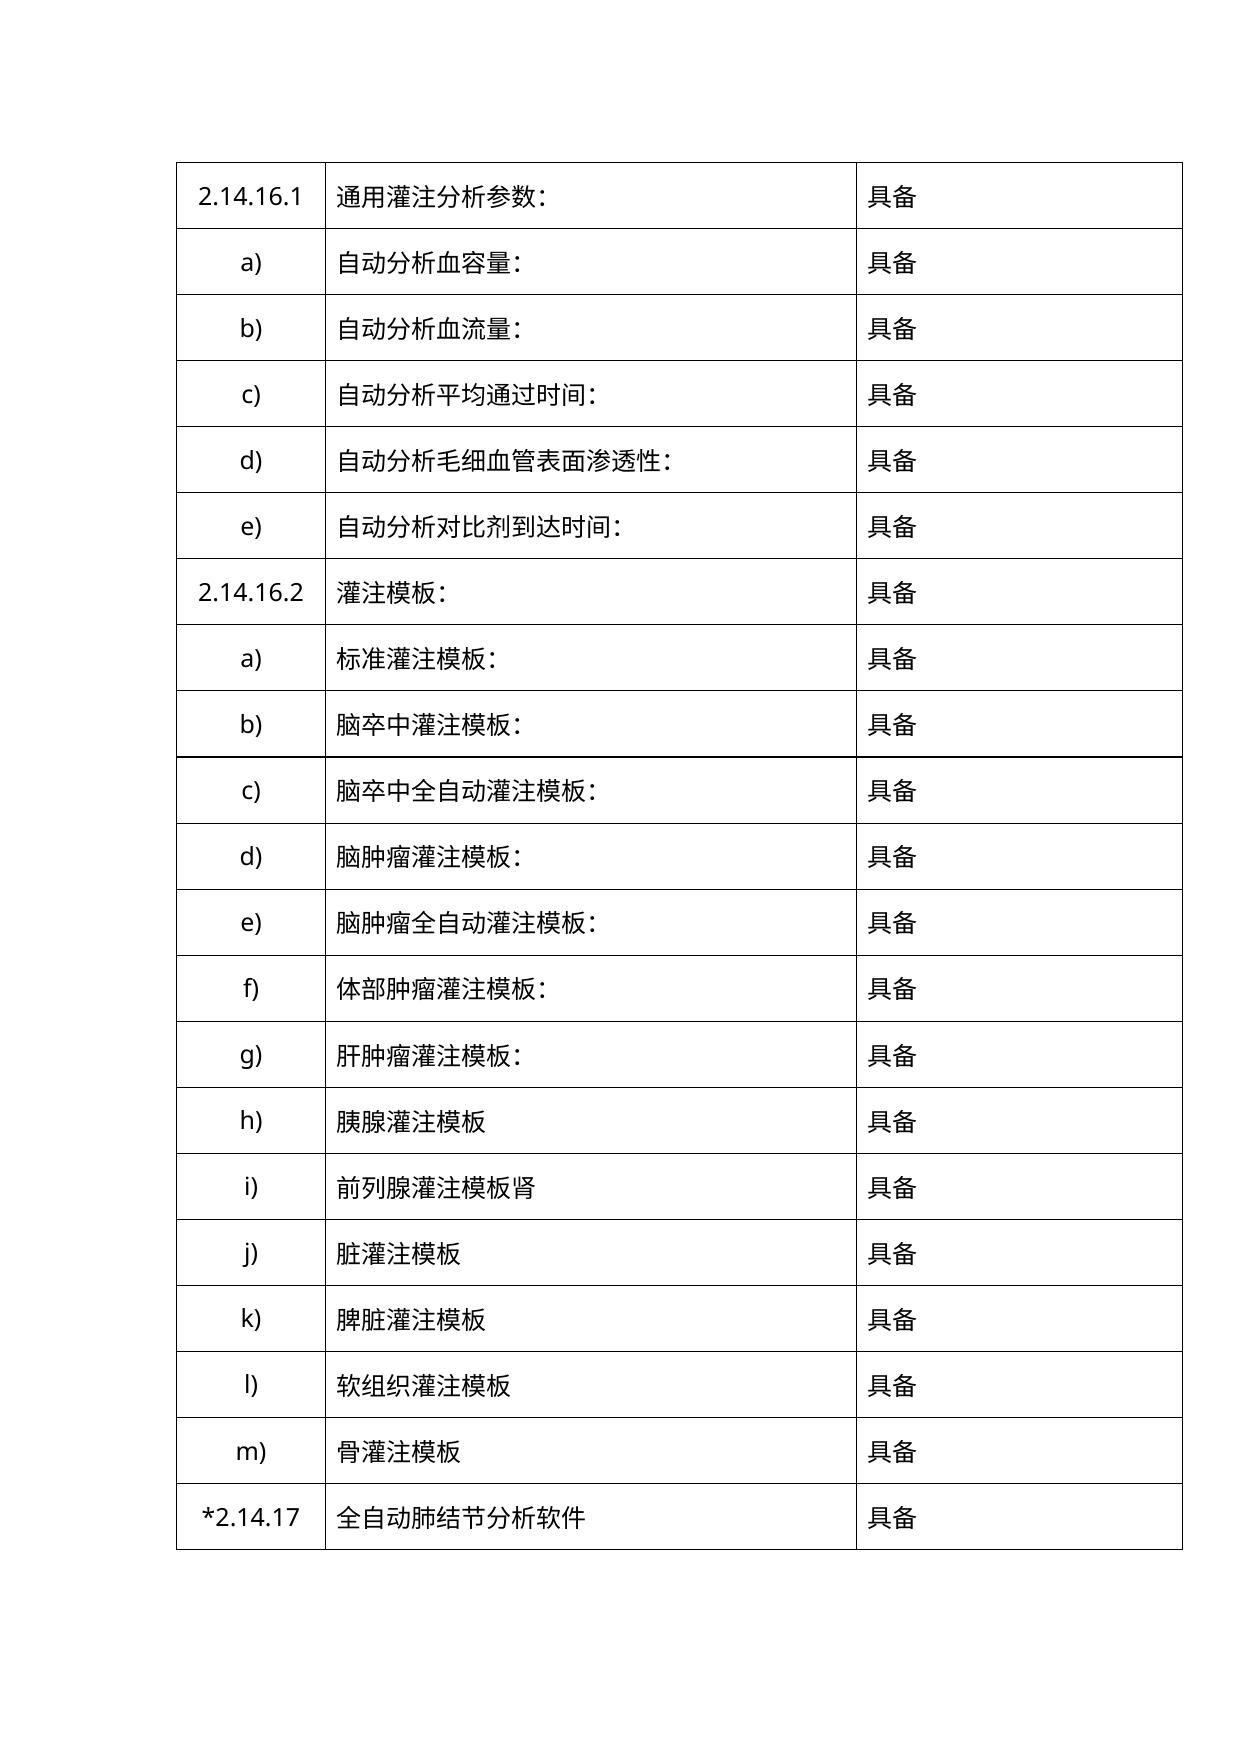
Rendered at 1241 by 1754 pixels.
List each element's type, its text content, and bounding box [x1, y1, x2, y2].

table_cell 肝肿瘤灌注模板： [326, 1022, 856, 1087]
table_cell 骨灌注模板 [326, 1418, 856, 1483]
table_cell 脏灌注模板 [326, 1220, 856, 1285]
table_cell k) [177, 1286, 325, 1351]
table_cell g) [177, 1022, 325, 1087]
table_cell 自动分析对比剂到达时间： [326, 493, 856, 558]
table_cell j) [177, 1220, 325, 1285]
table_cell 具备 [857, 427, 1182, 492]
table_cell 灌注模板： [326, 559, 856, 624]
table_cell 脾脏灌注模板 [326, 1286, 856, 1351]
table_cell e) [177, 493, 325, 558]
table_cell 具备 [857, 493, 1182, 558]
table_cell 体部肿瘤灌注模板： [326, 956, 856, 1021]
table_cell 自动分析平均通过时间： [326, 361, 856, 426]
table_cell 脑肿瘤全自动灌注模板： [326, 890, 856, 954]
table_cell a) [177, 229, 325, 294]
table_cell 具备 [857, 890, 1182, 954]
table_cell 自动分析毛细血管表面渗透性： [326, 427, 856, 492]
table_cell i) [177, 1154, 325, 1219]
table_cell 自动分析血容量： [326, 229, 856, 294]
table_cell m) [177, 1418, 325, 1483]
table_cell 2.14.16.2 [177, 559, 325, 624]
table_cell h) [177, 1088, 325, 1153]
table_cell 具备 [857, 625, 1182, 690]
table_cell 具备 [857, 1286, 1182, 1351]
table_cell c) [177, 758, 325, 822]
table_cell 具备 [857, 229, 1182, 294]
table_cell c) [177, 361, 325, 426]
table_cell 具备 [857, 691, 1182, 756]
table_cell *2.14.17 [177, 1484, 325, 1549]
table_cell 具备 [857, 163, 1182, 228]
table_cell 具备 [857, 824, 1182, 888]
table_cell d) [177, 824, 325, 888]
table_cell b) [177, 691, 325, 756]
table_cell l) [177, 1352, 325, 1417]
table_cell 通用灌注分析参数： [326, 163, 856, 228]
table_cell a) [177, 625, 325, 690]
table_cell 具备 [857, 1220, 1182, 1285]
table_cell f) [177, 956, 325, 1021]
table_cell 脑肿瘤灌注模板： [326, 824, 856, 888]
table_cell 具备 [857, 1154, 1182, 1219]
table_cell 胰腺灌注模板 [326, 1088, 856, 1153]
table_cell 具备 [857, 1022, 1182, 1087]
table_cell 具备 [857, 956, 1182, 1021]
table_cell 具备 [857, 1352, 1182, 1417]
table_cell 前列腺灌注模板肾 [326, 1154, 856, 1219]
table_cell 2.14.16.1 [177, 163, 325, 228]
table_cell 具备 [857, 295, 1182, 360]
table_cell 软组织灌注模板 [326, 1352, 856, 1417]
table_cell 具备 [857, 1484, 1182, 1549]
table_cell 标准灌注模板： [326, 625, 856, 690]
table_cell 具备 [857, 559, 1182, 624]
table_cell e) [177, 890, 325, 954]
table_cell 具备 [857, 1418, 1182, 1483]
table_cell b) [177, 295, 325, 360]
table_cell 脑卒中全自动灌注模板： [326, 758, 856, 822]
table_cell 具备 [857, 758, 1182, 822]
table_cell d) [177, 427, 325, 492]
table_cell 全自动肺结节分析软件 [326, 1484, 856, 1549]
table_cell 自动分析血流量： [326, 295, 856, 360]
table_cell 脑卒中灌注模板： [326, 691, 856, 756]
table_cell 具备 [857, 1088, 1182, 1153]
table_cell 具备 [857, 361, 1182, 426]
